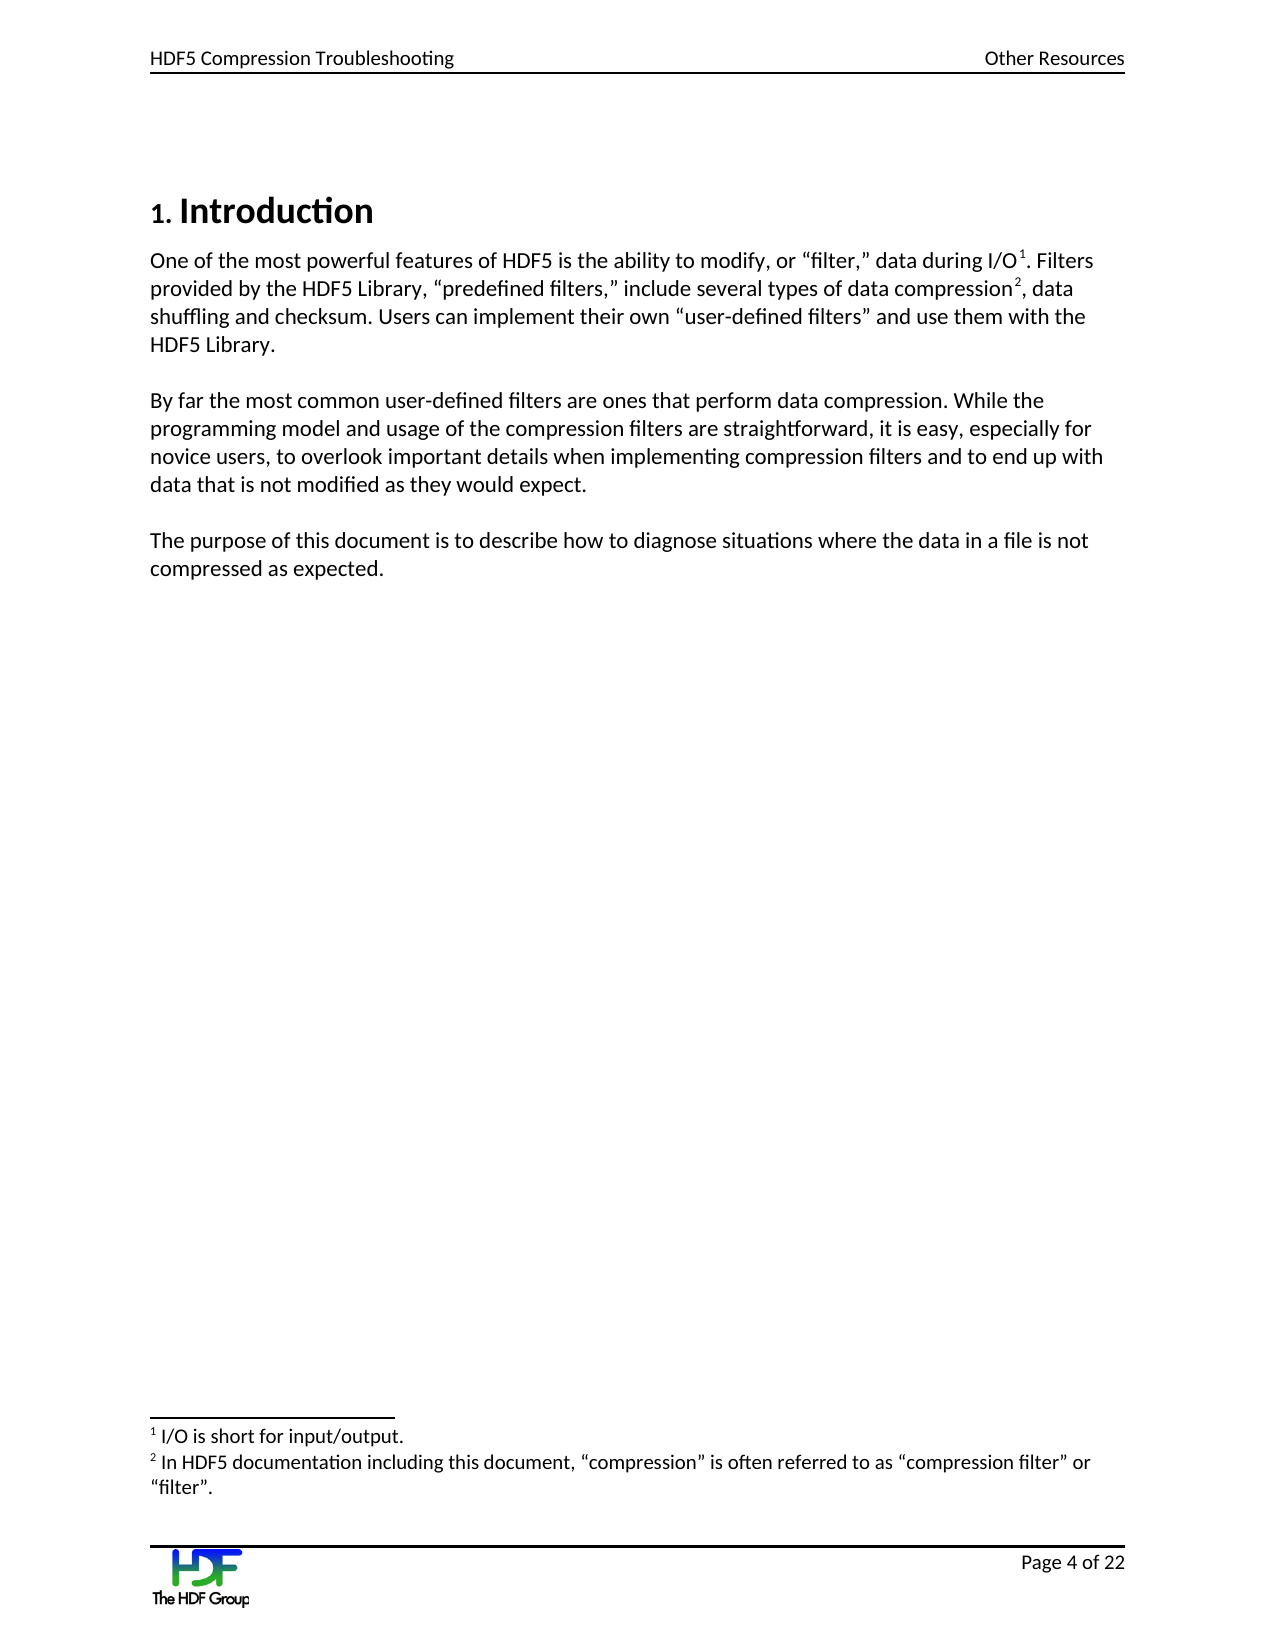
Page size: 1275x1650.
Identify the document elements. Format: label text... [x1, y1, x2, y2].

text One of the most powerful features of HDF5 is the ability to modify, or “filter,” data during I/O. Filters provided by the HDF5 Library, “predefined filters,” include several types of data compression, data shuffling and checksum. Users can implement their own “user-defined filters” and use them with the HDF5 Library. [150, 246, 1125, 358]
text By far the most common user-defined filters are ones that perform data compression. While the programming model and usage of the compression filters are straightforward, it is easy, especially for novice users, to overlook important details when implementing compression filters and to end up with data that is not modified as they would expect. [150, 386, 1125, 498]
subtitle Introduction [150, 187, 1125, 233]
picture [152, 1549, 249, 1608]
text The purpose of this document is to describe how to diagnose situations where the data in a file is not compressed as expected. [150, 526, 1125, 582]
